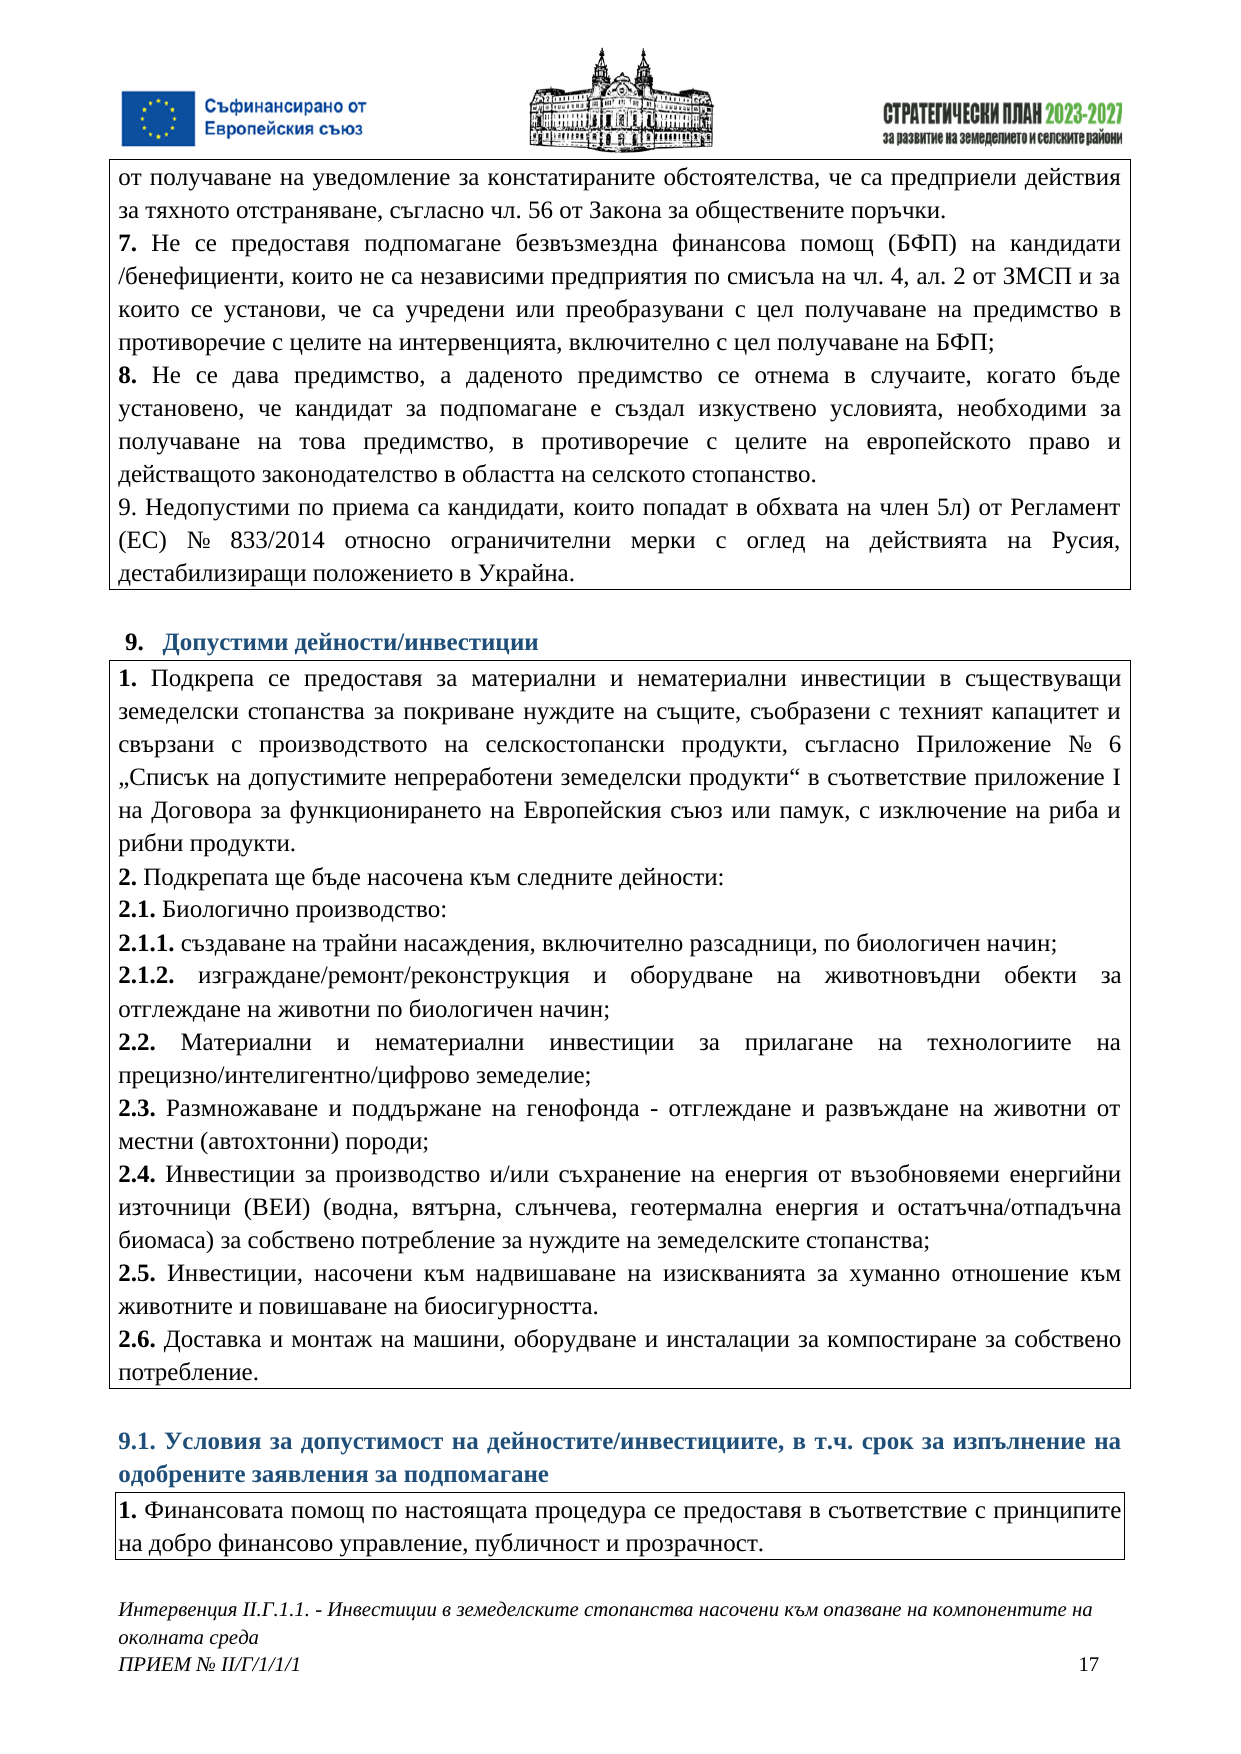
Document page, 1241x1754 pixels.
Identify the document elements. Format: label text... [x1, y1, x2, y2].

text 2.1. Биологично производство: [110, 891, 1130, 923]
text 1. Финансовата помощ по настоящата процедура се предоставя в съответствие с принципите на добро финансово управление, публичност и прозрачност. [116, 1493, 1124, 1559]
text 2. Подкрепата ще бъде насочена към следните дейности: [110, 858, 1130, 890]
text 9.1. Условия за допустимост на дейностите/инвестициите, в т.ч. срок за изпълнение на одобрените заявления за подпомагане [118, 1426, 1122, 1488]
list Допустими дейности/инвестиции [125, 627, 1122, 656]
text 2.6. Доставка и монтаж на машини, оборудване и инсталации за компостиране за собствено потребление. [110, 1321, 1130, 1388]
text 8. Не се дава предимство, а даденото предимство се отнема в случаите, когато бъде установено, че кандидат за подпомагане е създал изкуствено условията, необходими за получаване на това предимство, в противоречие с целите на европейското право и действащото законодателство в областта на селското стопанство. [110, 357, 1130, 488]
text 2.1.2. изграждане/ремонт/реконструкция и оборудване на животновъдни обекти за отглеждане на животни по биологичен начин; [110, 957, 1130, 1022]
text 2.3. Размножаване и поддържане на генофонда - отглеждане и развъждане на животни от местни (автохтонни) породи; [110, 1089, 1130, 1154]
text 2.5. Инвестиции, насочени към надвишаване на изискванията за хуманно отношение към животните и повишаване на биосигурността. [110, 1255, 1130, 1319]
text 7. Не се предоставя подпомагане безвъзмездна финансова помощ (БФП) на кандидати /бенефициенти, които не са независими предприятия по смисъла на чл. 4, ал. 2 от ЗМСП и за които се установи, че са учредени или преобразувани с цел получаване на предимство в противоречие с целите на интервенцията, включително с цел получаване на БФП; [110, 225, 1130, 356]
text 1. Подкрепа се предоставя за материални и нематериални инвестиции в съществуващи земеделски стопанства за покриване нуждите на същите, съобразени с техният капацитет и свързани с производството на селскостопански продукти, съгласно Приложение № 6 „Списък на допустимите непреработени земеделски продукти“ в съответствие приложение I на Договора за функционирането на Европейския съюз или памук, с изключение на риба и рибни продукти. [110, 661, 1130, 857]
text 9. Недопустими по приема са кандидати, които попадат в обхвата на член 5л) от Регламент (ЕС) № 833/2014 относно ограничителни мерки с оглед на действията на Русия, дестабилизиращи положението в Украйна. [110, 489, 1130, 589]
picture [118, 44, 1123, 159]
text 2.2. Материални и нематериални инвестиции за прилагане на технологиите на прецизно/интелигентно/цифрово земеделие; [110, 1023, 1130, 1088]
text 2.1.1. създаване на трайни насаждения, включително разсадници, по биологичен начин; [110, 924, 1130, 956]
text 2.4. Инвестиции за производство и/или съхранение на енергия от възобновяеми енергийни източници (ВЕИ) (водна, вятърна, слънчева, геотермална енергия и остатъчна/отпадъчна биомаса) за собствено потребление за нуждите на земеделските стопанства; [110, 1156, 1130, 1253]
